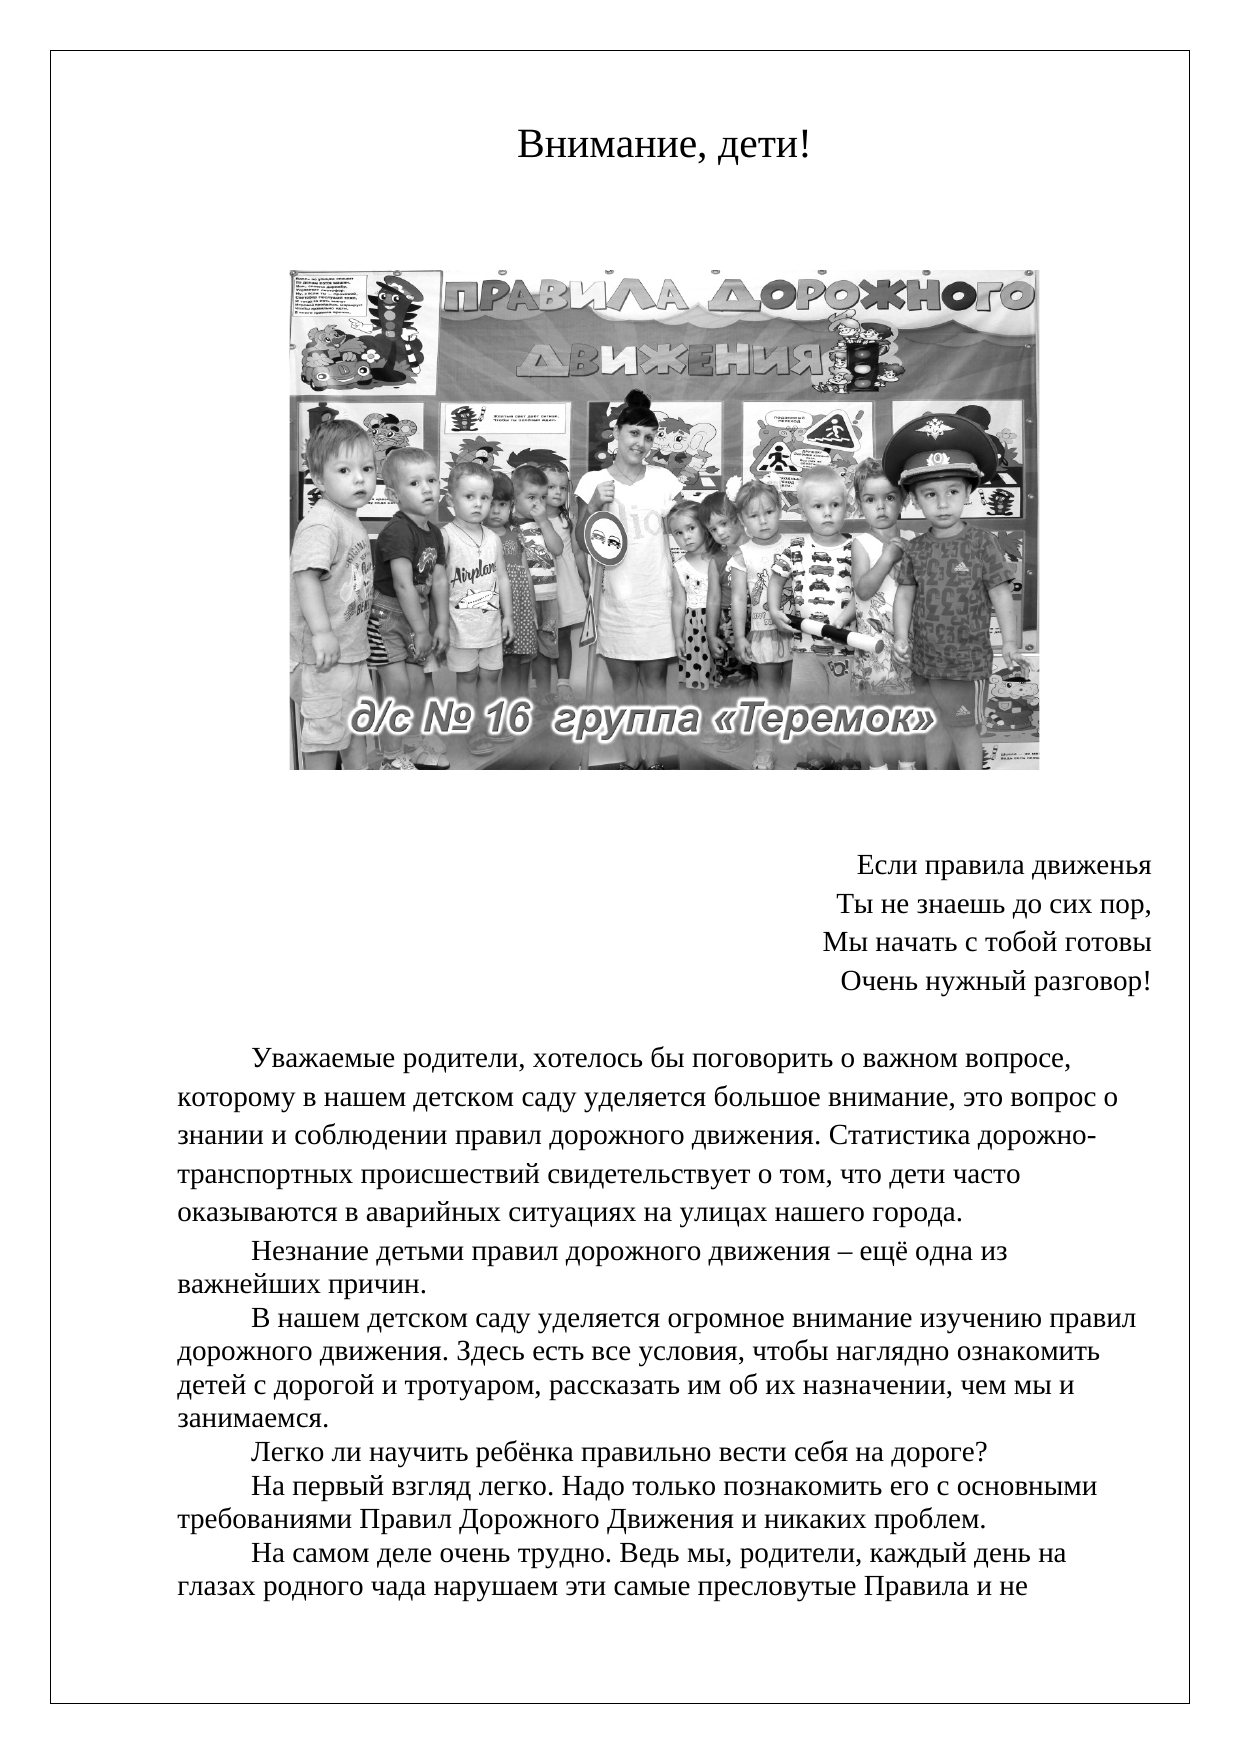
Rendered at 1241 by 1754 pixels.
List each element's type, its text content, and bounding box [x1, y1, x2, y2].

text Легко ли научить ребёнка правильно вести себя на дороге? [177, 1434, 1152, 1468]
text Внимание, дети! [177, 118, 1152, 166]
text Ты не знаешь до сих пор, [177, 886, 1152, 919]
text Мы начать с тобой готовы [177, 924, 1152, 958]
text Незнание детьми правил дорожного движения – ещё одна из важнейших причин. [177, 1233, 1152, 1300]
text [177, 1535, 1152, 1602]
text В нашем детском саду уделяется огромное внимание изучению правил дорожного движения. Здесь есть все условия, чтобы наглядно ознакомить детей с дорогой и тротуаром, рассказать им об их назначении, чем мы и занимаемся. [177, 1300, 1152, 1434]
picture [289, 270, 1040, 770]
text На первый взгляд легко. Надо только познакомить его с основными требованиями Правил Дорожного Движения и никаких проблем. [177, 1468, 1152, 1535]
text Очень нужный разговор! [177, 963, 1152, 997]
text Если правила движенья [177, 847, 1152, 881]
text Уважаемые родители, хотелось бы поговорить о важном вопросе, которому в нашем детском саду уделяется большое внимание, это вопрос о знании и соблюдении правил дорожного движения. Статистика дорожно-транспортных происшествий свидетельствует о том, что дети часто оказываются в аварийных ситуациях на улицах нашего города. [177, 1040, 1152, 1228]
